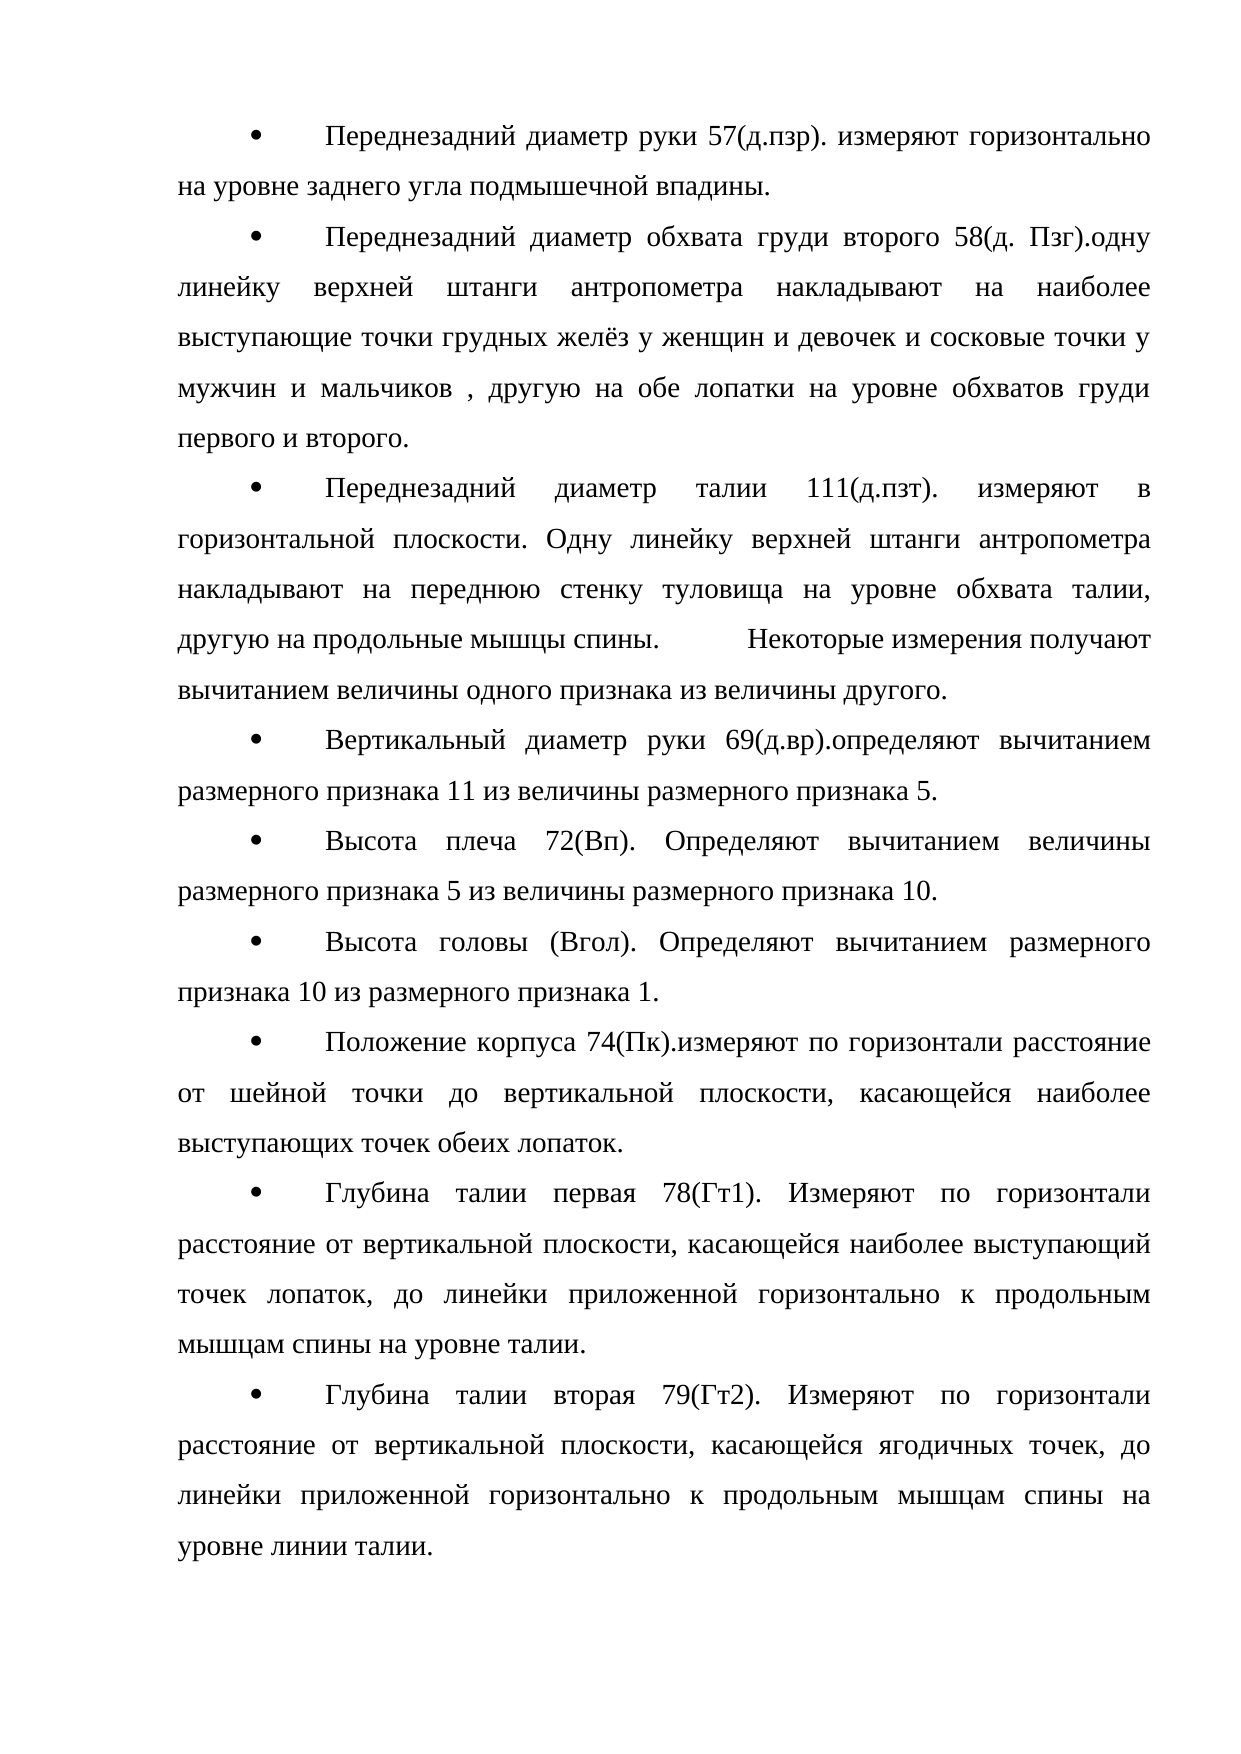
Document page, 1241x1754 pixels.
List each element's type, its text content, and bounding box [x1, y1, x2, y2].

list Глубина талии первая 78(Гт1). Измеряют по горизонтали расстояние от вертикальной плоскости, касающейся наиболее выступающий точек лопаток, до линейки приложенной горизонтально к продольным мышцам спины на уровне талии. [177, 1175, 1152, 1360]
list Вертикальный диаметр руки 69(д.вр).определяют вычитанием размерного признака 11 из величины размерного признака 5. [177, 722, 1152, 806]
list Высота головы (Вгол). Определяют вычитанием размерного признака 10 из размерного признака 1. [177, 924, 1152, 1008]
list Положение корпуса 74(Пк).измеряют по горизонтали расстояние от шейной точки до вертикальной плоскости, касающейся наиболее выступающих точек обеих лопаток. [177, 1024, 1152, 1159]
list Глубина талии вторая 79(Гт2). Измеряют по горизонтали расстояние от вертикальной плоскости, касающейся ягодичных точек, до линейки приложенной горизонтально к продольным мышцам спины на уровне линии талии. [177, 1377, 1152, 1561]
list Высота плеча 72(Вп). Определяют вычитанием величины размерного признака 5 из величины размерного признака 10. [177, 823, 1152, 907]
list Переднезадний диаметр обхвата груди второго 58(д. Пзг).одну линейку верхней штанги антропометра накладывают на наиболее выступающие точки грудных желёз у женщин и девочек и сосковые точки у мужчин и мальчиков , другую на обе лопатки на уровне обхватов груди первого и второго. [177, 219, 1152, 454]
list Переднезадний диаметр талии 111(д.пзт). измеряют в горизонтальной плоскости. Одну линейку верхней штанги антропометра накладывают на переднюю стенку туловища на уровне обхвата талии, другую на продольные мышцы спины. Некоторые измерения получают вычитанием величины одного признака из величины другого. [177, 471, 1152, 705]
list Переднезадний диаметр руки 57(д.пзр). измеряют горизонтально на уровне заднего угла подмышечной впадины. [177, 118, 1152, 202]
